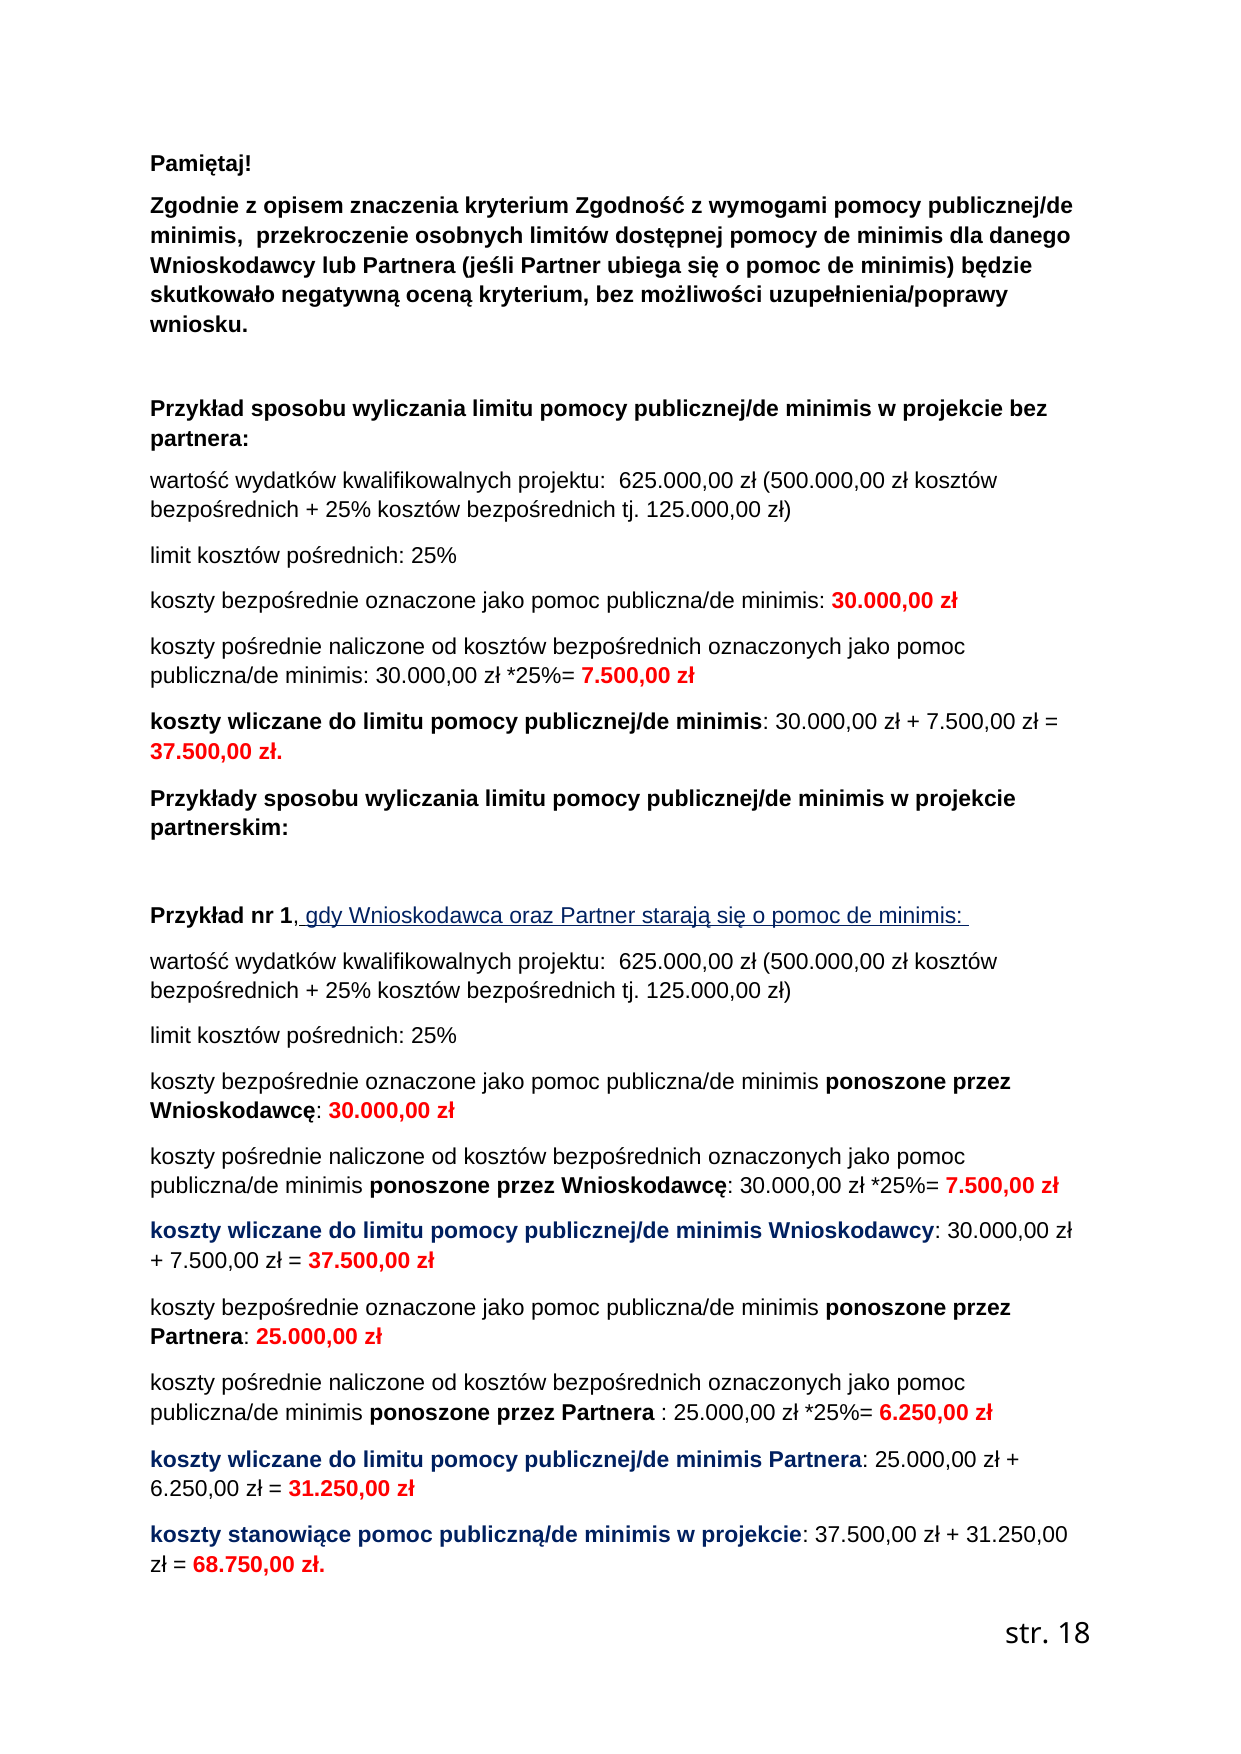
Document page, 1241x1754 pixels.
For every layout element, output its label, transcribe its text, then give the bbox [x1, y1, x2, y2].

text koszty bezpośrednie oznaczone jako pomoc publiczna/de minimis ponoszone przez Wnioskodawcę: 30.000,00 zł [150, 1068, 1090, 1123]
text limit kosztów pośrednich: 25% [150, 542, 1090, 568]
text koszty wliczane do limitu pomocy publicznej/de minimis: 30.000,00 zł + 7.500,00 zł = 37.500,00 zł. [150, 708, 1090, 764]
text koszty bezpośrednie oznaczone jako pomoc publiczna/de minimis ponoszone przez Partnera: 25.000,00 zł [150, 1294, 1090, 1349]
text koszty pośrednie naliczone od kosztów bezpośrednich oznaczonych jako pomoc publiczna/de minimis: 30.000,00 zł *25%= 7.500,00 zł [150, 633, 1090, 688]
text koszty bezpośrednie oznaczone jako pomoc publiczna/de minimis: 30.000,00 zł [150, 587, 1090, 614]
text Przykład nr 1, gdy Wnioskodawca oraz Partner starają się o pomoc de minimis: [150, 902, 1090, 928]
text Przykład sposobu wyliczania limitu pomocy publicznej/de minimis w projekcie bez partnera: [150, 395, 1090, 451]
text wartość wydatków kwalifikowalnych projektu: 625.000,00 zł (500.000,00 zł kosztów bezpośrednich + 25% kosztów bezpośrednich tj. 125.000,00 zł) [150, 948, 1090, 1003]
text koszty pośrednie naliczone od kosztów bezpośrednich oznaczonych jako pomoc publiczna/de minimis ponoszone przez Wnioskodawcę: 30.000,00 zł *25%= 7.500,00 zł [150, 1143, 1090, 1198]
text Przykłady sposobu wyliczania limitu pomocy publicznej/de minimis w projekcie partnerskim: [150, 785, 1090, 841]
text koszty wliczane do limitu pomocy publicznej/de minimis Partnera: 25.000,00 zł + 6.250,00 zł = 31.250,00 zł [150, 1446, 1090, 1501]
text Zgodnie z opisem znaczenia kryterium Zgodność z wymogami pomocy publicznej/de minimis, przekroczenie osobnych limitów dostępnej pomocy de minimis dla danego Wnioskodawcy lub Partnera (jeśli Partner ubiega się o pomoc de minimis) będzie skutkowało negatywną oceną kryterium, bez możliwości uzupełnienia/poprawy wniosku. [150, 192, 1090, 337]
text wartość wydatków kwalifikowalnych projektu: 625.000,00 zł (500.000,00 zł kosztów bezpośrednich + 25% kosztów bezpośrednich tj. 125.000,00 zł) [150, 467, 1090, 522]
text koszty wliczane do limitu pomocy publicznej/de minimis Wnioskodawcy: 30.000,00 zł + 7.500,00 zł = 37.500,00 zł [150, 1217, 1090, 1274]
text koszty stanowiące pomoc publiczną/de minimis w projekcie: 37.500,00 zł + 31.250,00 zł = 68.750,00 zł. [150, 1521, 1090, 1577]
text Pamiętaj! [150, 150, 1090, 176]
text limit kosztów pośrednich: 25% [150, 1022, 1090, 1049]
